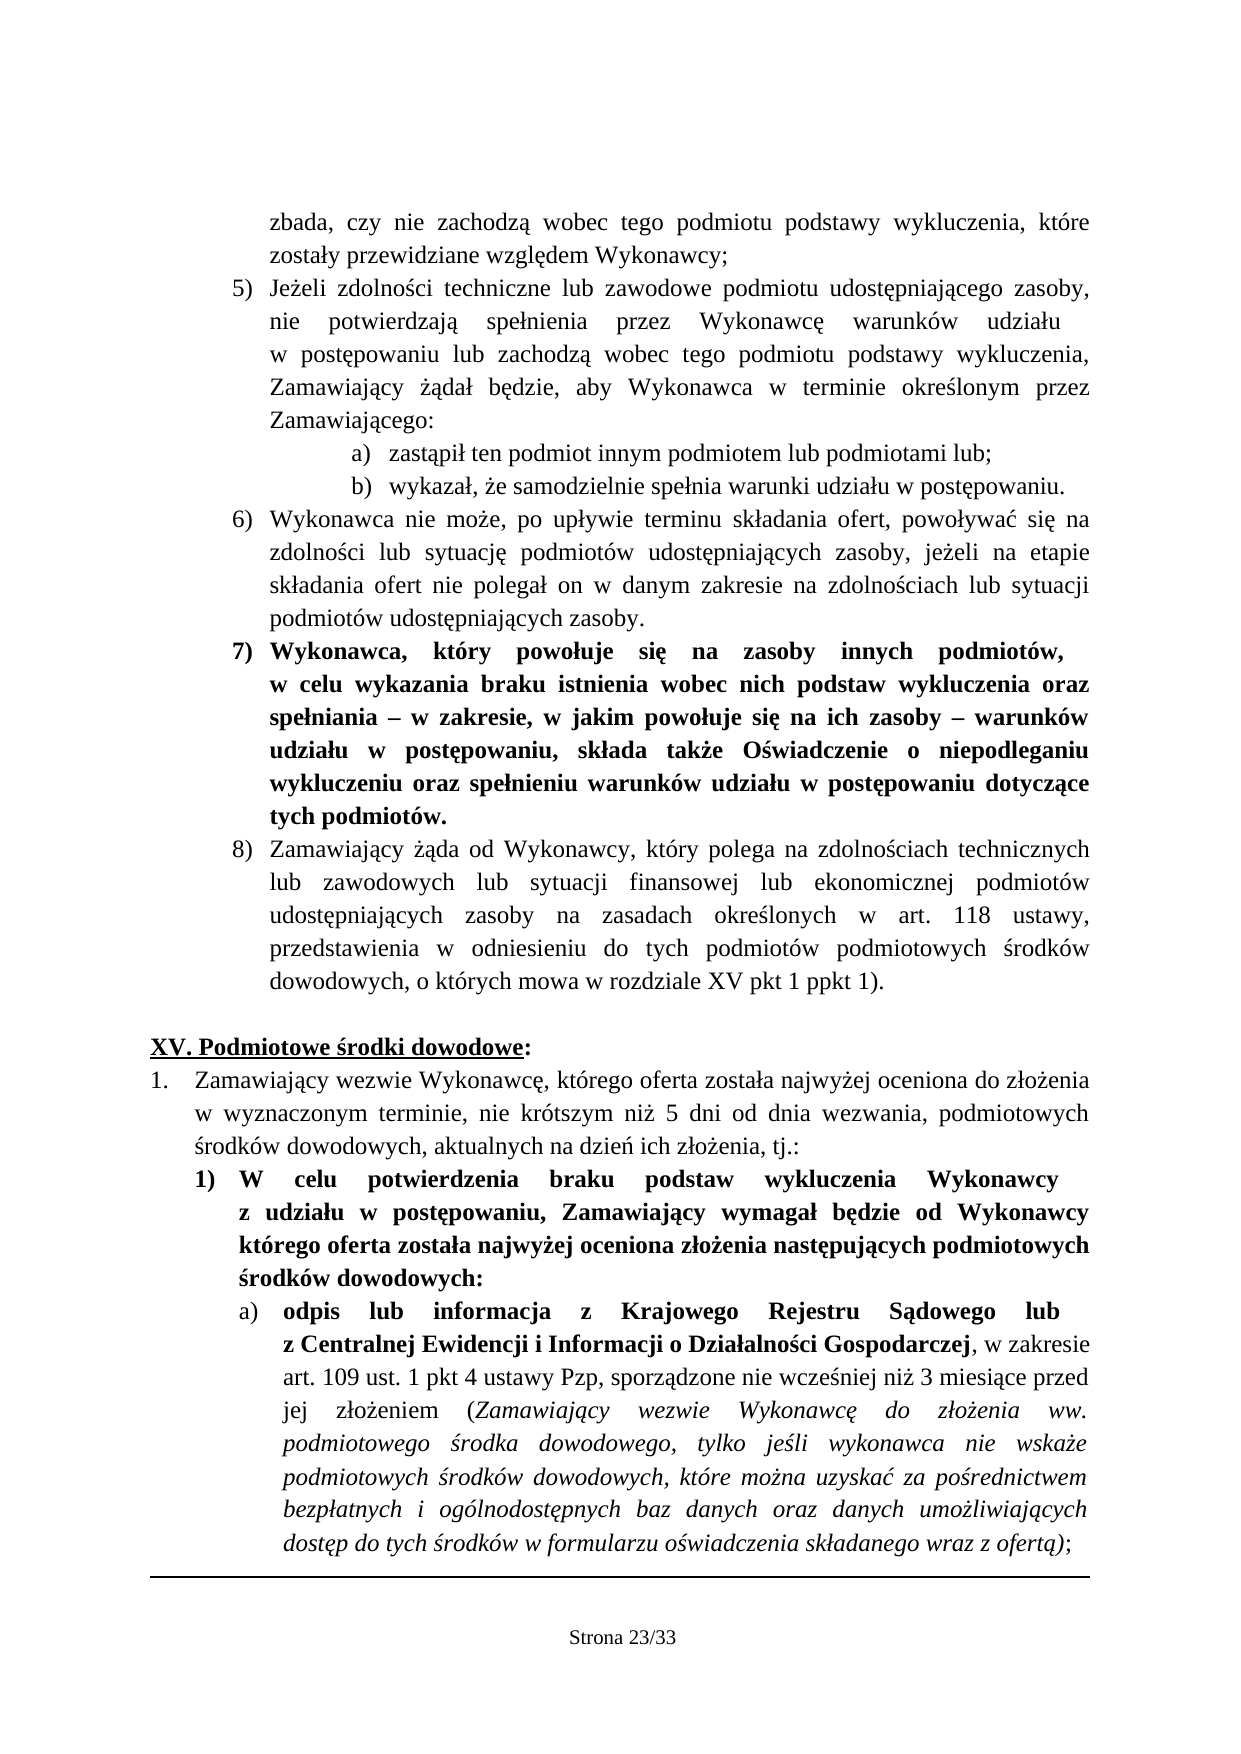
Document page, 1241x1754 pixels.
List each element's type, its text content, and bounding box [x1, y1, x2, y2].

list wykazał, że samodzielnie spełnia warunki udziału w postępowaniu. [351, 471, 1090, 500]
list zastąpił ten podmiot innym podmiotem lub podmiotami lub; [351, 438, 1090, 467]
list Wykonawca, który powołuje się na zasoby innych podmiotów, w celu wykazania braku istnienia wobec nich podstaw wykluczenia oraz spełniania – w zakresie, w jakim powołuje się na ich zasoby – warunków udziału w postępowaniu, składa także Oświadczenie o niepodleganiu wykluczeniu oraz spełnieniu warunków udziału w postępowaniu dotyczące tych podmiotów. [232, 636, 1090, 830]
list Zamawiający żąda od Wykonawcy, który polega na zdolnościach technicznych lub zawodowych lub sytuacji finansowej lub ekonomicznej podmiotów udostępniających zasoby na zasadach określonych w art. 118 ustawy, przedstawienia w odniesieniu do tych podmiotów podmiotowych środków dowodowych, o których mowa w rozdziale XV pkt 1 ppkt 1). [232, 834, 1090, 995]
list Zamawiający wezwie Wykonawcę, którego oferta została najwyżej oceniona do złożenia w wyznaczonym terminie, nie krótszym niż 5 dni od dnia wezwania, podmiotowych środków dowodowych, aktualnych na dzień ich złożenia, tj.: [150, 1065, 1090, 1160]
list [232, 207, 1090, 268]
list Wykonawca nie może, po upływie terminu składania ofert, powoływać się na zdolności lub sytuację podmiotów udostępniających zasoby, jeżeli na etapie składania ofert nie polegał on w danym zakresie na zdolnościach lub sytuacji podmiotów udostępniających zasoby. [232, 504, 1090, 632]
list Jeżeli zdolności techniczne lub zawodowe podmiotu udostępniającego zasoby, nie potwierdzają spełnienia przez Wykonawcę warunków udziału w postępowaniu lub zachodzą wobec tego podmiotu podstawy wykluczenia, Zamawiający żądał będzie, aby Wykonawca w terminie określonym przez Zamawiającego: [232, 273, 1090, 434]
list W celu potwierdzenia braku podstaw wykluczenia Wykonawcy z udziału w postępowaniu, Zamawiający wymagał będzie od Wykonawcy którego oferta została najwyżej oceniona złożenia następujących podmiotowych środków dowodowych: [194, 1164, 1090, 1292]
text XV. Podmiotowe środki dowodowe: [150, 1032, 1090, 1061]
list odpis lub informacja z Krajowego Rejestru Sądowego lub z Centralnej Ewidencji i Informacji o Działalności Gospodarczej, w zakresie art. 109 ust. 1 pkt 4 ustawy Pzp, sporządzone nie wcześniej niż 3 miesiące przed jej złożeniem (Zamawiający wezwie Wykonawcę do złożenia ww. podmiotowego środka dowodowego, tylko jeśli wykonawca nie wskaże podmiotowych środków dowodowych, które można uzyskać za pośrednictwem bezpłatnych i ogólnodostępnych baz danych oraz danych umożliwiających dostęp do tych środków w formularzu oświadczenia składanego wraz z ofertą); [239, 1296, 1090, 1556]
